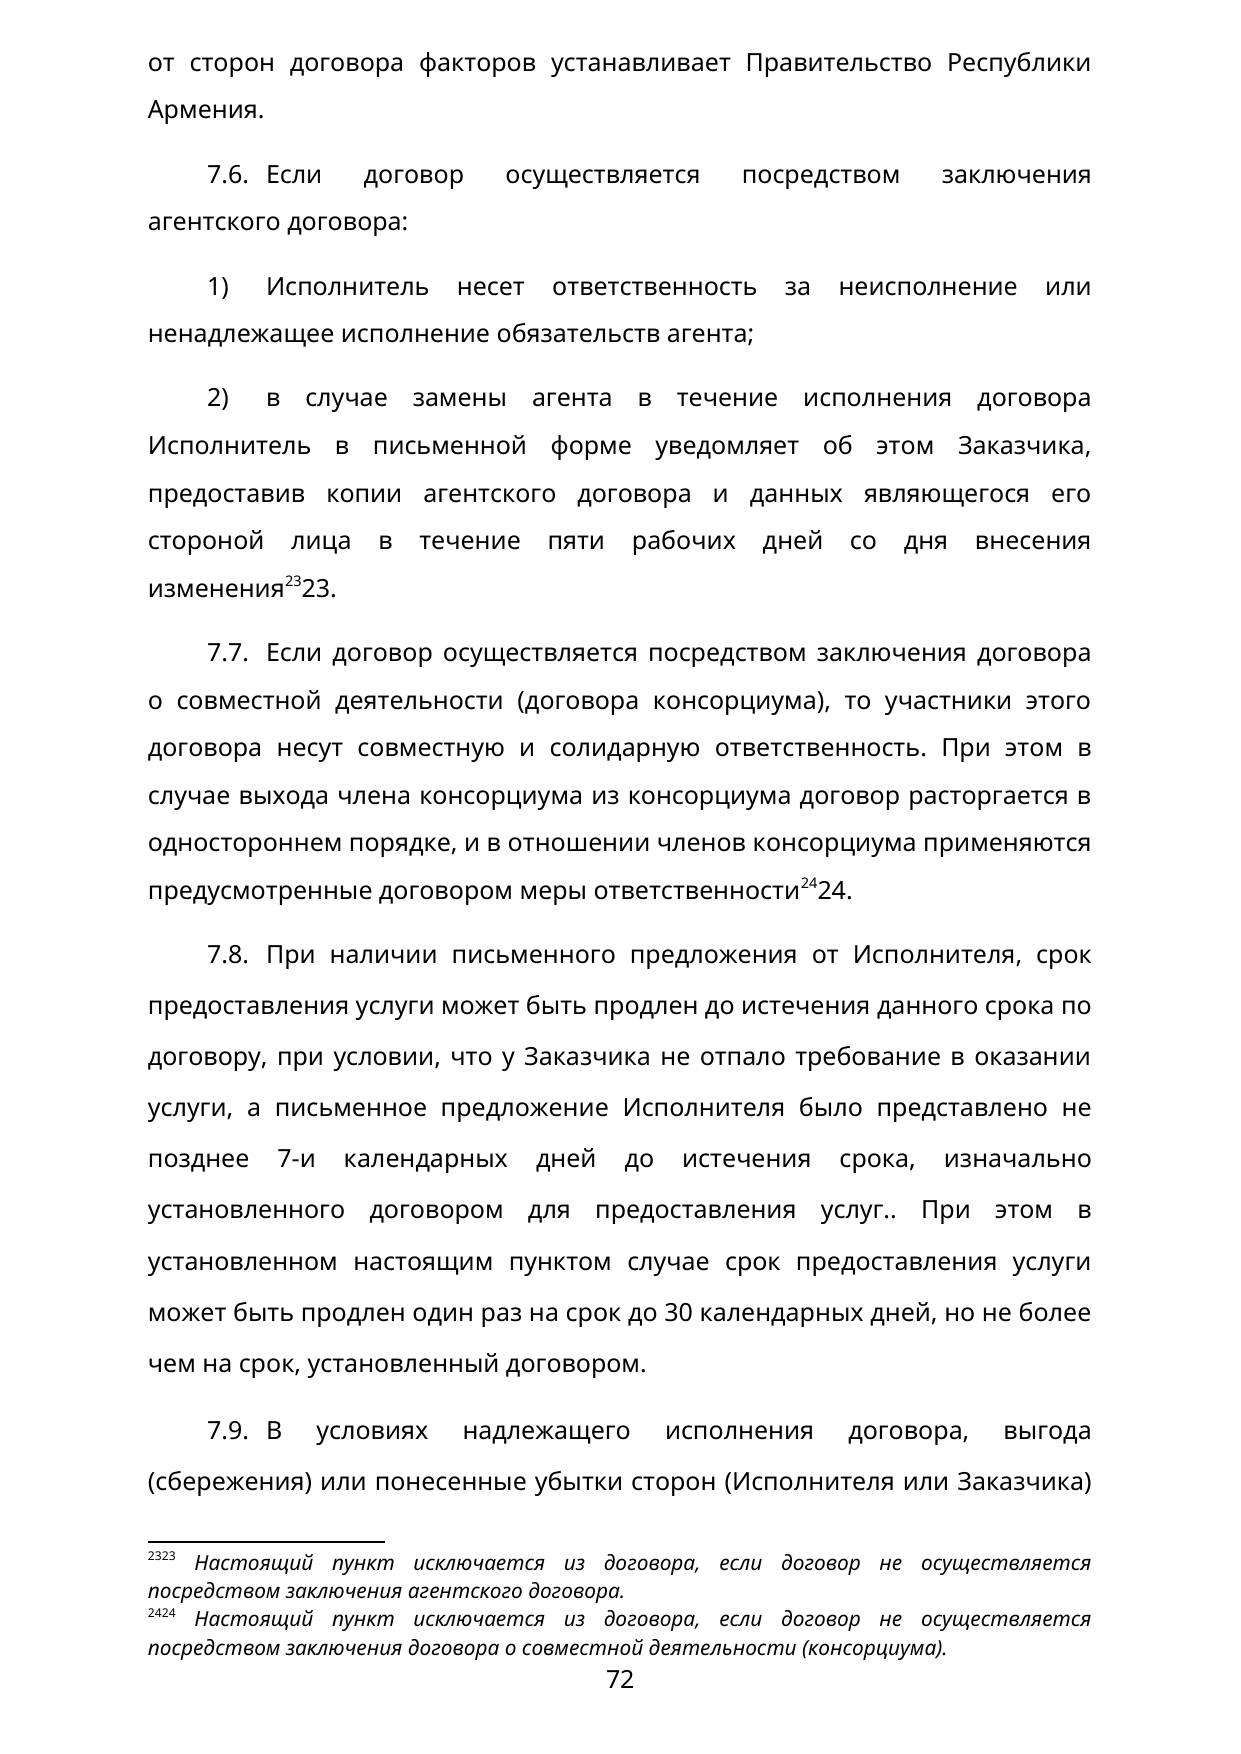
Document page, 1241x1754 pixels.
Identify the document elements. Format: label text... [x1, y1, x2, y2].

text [148, 1413, 1092, 1498]
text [148, 44, 1092, 126]
text 1) Исполнитель несет ответственность за неисполнение или ненадлежащее исполнение обязательств агента; [148, 268, 1092, 350]
text 7.8. При наличии письменного предложения от Исполнителя, срок предоставления услуги может быть продлен до истечения данного срока по договору, при условии, что у Заказчика не отпало требование в оказании услуги, а письменное предложение Исполнителя было представлено не позднее 7-и календарных дней до истечения срока, изначально установленного договором для предоставления услуг.. При этом в установленном настоящим пунктом случае срок предоставления услуги может быть продлен один раз на срок до 30 календарных дней, но не более чем на срок, установленный договором. [148, 937, 1092, 1379]
text 7.7. Если договор осуществляется посредством заключения договора о совместной деятельности (договора консорциума), то участники этого договора несут совместную и солидарную ответственность. При этом в случае выхода члена консорциума из консорциума договор расторгается в одностороннем порядке, и в отношении членов консорциума применяются предусмотренные договором меры ответственности24. [148, 635, 1092, 907]
text 7.6. Если договор осуществляется посредством заключения агентского договора: [148, 156, 1092, 238]
text 2) в случае замены агента в течение исполнения договора Исполнитель в письменной форме уведомляет об этом Заказчика, предоставив копии агентского договора и данных являющегося его стороной лица в течение пяти рабочих дней со дня внесения изменения23. [148, 380, 1092, 604]
